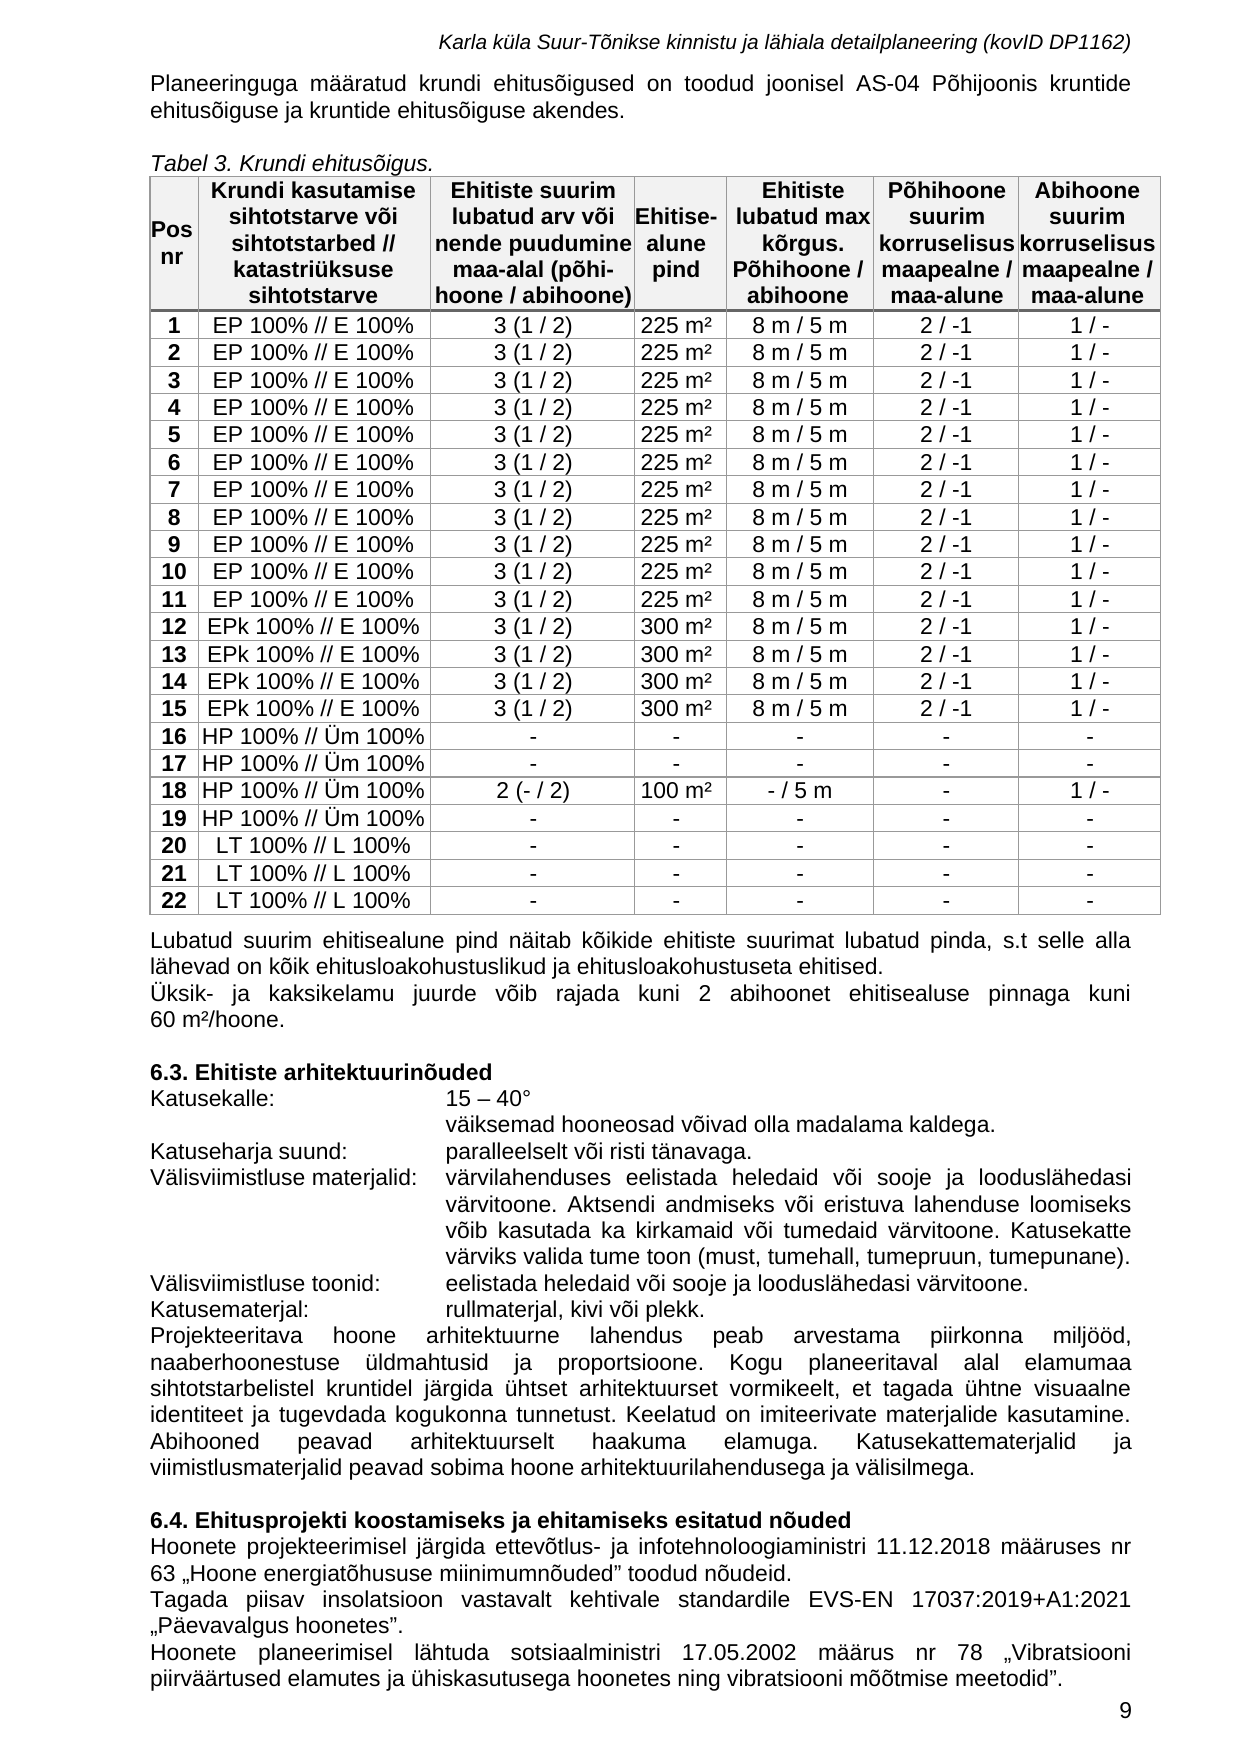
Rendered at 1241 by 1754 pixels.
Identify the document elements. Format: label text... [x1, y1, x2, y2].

table_cell EPk 100% // E 100% [199, 695, 430, 722]
table_cell - [727, 860, 873, 886]
table_cell 2 / -1 [874, 367, 1018, 393]
text Tabel 3. Krundi ehitusõigus. [150, 149, 1132, 176]
table_cell 3 (1 / 2) [431, 394, 634, 420]
table_cell 10 [151, 558, 198, 585]
table_cell 225 m² [635, 586, 726, 612]
table_cell 2 / -1 [874, 394, 1018, 420]
table_cell EPk 100% // E 100% [199, 641, 430, 667]
table_cell 8 [151, 504, 198, 530]
subtitle Ehitusprojekti koostamiseks ja ehitamiseks esitatud nõuded [150, 1507, 1132, 1533]
table_cell 3 (1 / 2) [431, 613, 634, 639]
table_cell 1 / - [1019, 613, 1160, 639]
table_cell 3 (1 / 2) [431, 339, 634, 366]
table_cell 17 [151, 750, 198, 776]
table_cell - / 5 m [727, 778, 873, 804]
table_cell 300 m² [635, 613, 726, 639]
text Katusematerjal: rullmaterjal, kivi või plekk. [150, 1296, 1132, 1322]
table_cell - [431, 805, 634, 831]
table_cell 225 m² [635, 449, 726, 475]
table_cell - [635, 832, 726, 859]
subtitle Ehitiste arhitektuurinõuded [150, 1059, 1132, 1085]
table_cell 225 m² [635, 312, 726, 338]
table_cell 8 m / 5 m [727, 586, 873, 612]
table_cell EP 100% // E 100% [199, 504, 430, 530]
table_cell 3 (1 / 2) [431, 421, 634, 448]
table_cell EP 100% // E 100% [199, 586, 430, 612]
table_cell 300 m² [635, 641, 726, 667]
table_cell EP 100% // E 100% [199, 476, 430, 502]
table_cell - [727, 887, 873, 913]
table_cell 22 [151, 887, 198, 913]
table_cell LT 100% // L 100% [199, 887, 430, 913]
table_cell - [1019, 832, 1160, 859]
table_cell 8 m / 5 m [727, 504, 873, 530]
table_cell 1 / - [1019, 504, 1160, 530]
table_cell 1 / - [1019, 476, 1160, 502]
table_cell 3 [151, 367, 198, 393]
table_cell 225 m² [635, 394, 726, 420]
table_cell - [1019, 805, 1160, 831]
table_header Ehitiste suurim lubatud arv või nende puudumine maa-alal (põhi- hoone / abihoone) [431, 177, 634, 309]
table_cell 1 / - [1019, 312, 1160, 338]
table_cell EP 100% // E 100% [199, 449, 430, 475]
table_cell 1 / - [1019, 668, 1160, 694]
table_cell - [874, 832, 1018, 859]
table_cell - [874, 887, 1018, 913]
table_cell LT 100% // L 100% [199, 860, 430, 886]
table_cell - [635, 887, 726, 913]
table_cell - [727, 832, 873, 859]
table_cell 2 / -1 [874, 421, 1018, 448]
table_cell - [431, 723, 634, 749]
table_cell - [635, 723, 726, 749]
table_cell 2 / -1 [874, 504, 1018, 530]
table_cell HP 100% // Üm 100% [199, 723, 430, 749]
table_cell - [874, 860, 1018, 886]
table_cell 2 / -1 [874, 531, 1018, 557]
table_cell 8 m / 5 m [727, 613, 873, 639]
table_cell - [1019, 860, 1160, 886]
table_cell 225 m² [635, 476, 726, 502]
table_cell EPk 100% // E 100% [199, 613, 430, 639]
table_cell 8 m / 5 m [727, 449, 873, 475]
table_cell 3 (1 / 2) [431, 449, 634, 475]
table_cell 1 / - [1019, 367, 1160, 393]
table_cell 225 m² [635, 504, 726, 530]
table_cell 3 (1 / 2) [431, 558, 634, 585]
text väiksemad hooneosad võivad olla madalama kaldega. [150, 1111, 1132, 1138]
table_cell 2 / -1 [874, 586, 1018, 612]
text Lubatud suurim ehitisealune pind näitab kõikide ehitiste suurimat lubatud pinda, s.t selle alla lähevad on kõik ehitusloakohustuslikud ja ehitusloakohustuseta ehitised. [150, 927, 1132, 980]
table_cell 225 m² [635, 367, 726, 393]
table_cell 9 [151, 531, 198, 557]
table_header Pos nr [151, 177, 198, 309]
text Hoonete projekteerimisel järgida ettevõtlus- ja infotehnoloogiaministri 11.12.2018 määruses nr 63 „Hoone energiatõhususe miinimumnõuded” toodud nõudeid. [150, 1533, 1132, 1586]
table_cell - [1019, 887, 1160, 913]
table_cell EPk 100% // E 100% [199, 668, 430, 694]
table_cell 1 / - [1019, 558, 1160, 585]
table_cell 11 [151, 586, 198, 612]
table_cell 225 m² [635, 558, 726, 585]
table_cell EP 100% // E 100% [199, 367, 430, 393]
table_cell 8 m / 5 m [727, 668, 873, 694]
table_cell - [874, 750, 1018, 776]
table_cell 2 / -1 [874, 641, 1018, 667]
table_cell 3 (1 / 2) [431, 531, 634, 557]
table_cell - [727, 723, 873, 749]
table_cell 2 / -1 [874, 339, 1018, 366]
table_header Põhihoone suurim korruselisus maapealne / maa-alune [874, 177, 1018, 309]
table_cell - [727, 805, 873, 831]
table_cell 2 / -1 [874, 476, 1018, 502]
table_cell 3 (1 / 2) [431, 668, 634, 694]
table_cell 1 / - [1019, 421, 1160, 448]
table_cell 3 (1 / 2) [431, 367, 634, 393]
table_cell 1 / - [1019, 778, 1160, 804]
table_cell 225 m² [635, 339, 726, 366]
table_cell 2 / -1 [874, 668, 1018, 694]
table_header Krundi kasutamise sihtotstarve või sihtotstarbed // katastriüksuse sihtotstarve [199, 177, 430, 309]
table_cell - [431, 860, 634, 886]
table_cell 1 / - [1019, 586, 1160, 612]
table_cell 1 / - [1019, 449, 1160, 475]
table_cell 8 m / 5 m [727, 394, 873, 420]
table_cell 12 [151, 613, 198, 639]
table_cell 8 m / 5 m [727, 367, 873, 393]
table_cell 6 [151, 449, 198, 475]
text Planeeringuga määratud krundi ehitusõigused on toodud joonisel AS-04 Põhijoonis kruntide ehitusõiguse ja kruntide ehitusõiguse akendes. [150, 70, 1132, 123]
table_cell - [635, 860, 726, 886]
table_cell - [431, 750, 634, 776]
table_cell 8 m / 5 m [727, 558, 873, 585]
text Projekteeritava hoone arhitektuurne lahendus peab arvestama piirkonna miljööd, naaberhoonestuse üldmahtusid ja proportsioone. Kogu planeeritaval alal elamumaa sihtotstarbelistel kruntidel järgida ühtset arhitektuurset vormikeelt, et tagada ühtne visuaalne identiteet ja tugevdada kogukonna tunnetust. Keelatud on imiteerivate materjalide kasutamine. Abihooned peavad arhitektuurselt haakuma elamuga. Katusekattematerjalid ja viimistlusmaterjalid peavad sobima hoone arhitektuurilahendusega ja välisilmega. [150, 1322, 1132, 1480]
table_cell 300 m² [635, 668, 726, 694]
table_cell 2 / -1 [874, 312, 1018, 338]
table_cell HP 100% // Üm 100% [199, 778, 430, 804]
table_cell EP 100% // E 100% [199, 394, 430, 420]
table_cell LT 100% // L 100% [199, 832, 430, 859]
table_cell 2 [151, 339, 198, 366]
table_cell 18 [151, 778, 198, 804]
table_cell 3 (1 / 2) [431, 695, 634, 722]
table_cell 1 [151, 312, 198, 338]
table_cell 225 m² [635, 421, 726, 448]
text Välisviimistluse toonid: eelistada heledaid või sooje ja looduslähedasi värvitoone. [150, 1269, 1132, 1296]
text Katusekalle: 15 – 40° [150, 1085, 1132, 1111]
table_cell 1 / - [1019, 641, 1160, 667]
table_cell - [874, 778, 1018, 804]
table_cell 8 m / 5 m [727, 339, 873, 366]
table_cell - [635, 750, 726, 776]
table_cell 300 m² [635, 695, 726, 722]
table_cell EP 100% // E 100% [199, 339, 430, 366]
table_cell 14 [151, 668, 198, 694]
table_cell 21 [151, 860, 198, 886]
table_cell 7 [151, 476, 198, 502]
table_cell 1 / - [1019, 394, 1160, 420]
table_cell - [874, 805, 1018, 831]
table_cell - [727, 750, 873, 776]
table_cell 5 [151, 421, 198, 448]
table_cell 100 m² [635, 778, 726, 804]
table_cell 2 (- / 2) [431, 778, 634, 804]
table_cell 1 / - [1019, 531, 1160, 557]
table_cell EP 100% // E 100% [199, 421, 430, 448]
table_header Ehitiste lubatud max kõrgus. Põhihoone / abihoone [727, 177, 873, 309]
table_cell 3 (1 / 2) [431, 476, 634, 502]
table_cell 2 / -1 [874, 613, 1018, 639]
table_cell EP 100% // E 100% [199, 312, 430, 338]
table_cell - [1019, 723, 1160, 749]
table_cell 19 [151, 805, 198, 831]
table_cell 8 m / 5 m [727, 531, 873, 557]
text Katuseharja suund: paralleelselt või risti tänavaga. [150, 1138, 1132, 1164]
table_cell 15 [151, 695, 198, 722]
table_cell - [874, 723, 1018, 749]
table_cell 3 (1 / 2) [431, 312, 634, 338]
text Tagada piisav insolatsioon vastavalt kehtivale standardile EVS-EN 17037:2019+A1:2021 „Päevavalgus hoonetes”. [150, 1586, 1132, 1638]
table_cell 1 / - [1019, 339, 1160, 366]
table_cell - [431, 887, 634, 913]
table_cell - [635, 805, 726, 831]
table_cell 3 (1 / 2) [431, 504, 634, 530]
table_cell 2 / -1 [874, 695, 1018, 722]
table_cell 8 m / 5 m [727, 641, 873, 667]
table_cell 3 (1 / 2) [431, 586, 634, 612]
table_cell EP 100% // E 100% [199, 531, 430, 557]
text Välisviimistluse materjalid: värvilahenduses eelistada heledaid või sooje ja looduslähedasi värvitoone. Aktsendi andmiseks või eristuva lahenduse loomiseks võib kasutada ka kirkamaid või tumedaid värvitoone. Katusekatte värviks valida tume toon (must, tumehall, tumepruun, tumepunane). [150, 1164, 1132, 1269]
table_cell 20 [151, 832, 198, 859]
table_cell 2 / -1 [874, 449, 1018, 475]
table_cell EP 100% // E 100% [199, 558, 430, 585]
table_cell - [1019, 750, 1160, 776]
table_cell 16 [151, 723, 198, 749]
text Üksik- ja kaksikelamu juurde võib rajada kuni 2 abihoonet ehitisealuse pinnaga kuni 60 m²/hoone. [150, 980, 1132, 1032]
table_cell 8 m / 5 m [727, 476, 873, 502]
table_cell - [431, 832, 634, 859]
table_cell 8 m / 5 m [727, 312, 873, 338]
table_cell 8 m / 5 m [727, 421, 873, 448]
table_cell 1 / - [1019, 695, 1160, 722]
table_cell 2 / -1 [874, 558, 1018, 585]
text Hoonete planeerimisel lähtuda sotsiaalministri 17.05.2002 määrus nr 78 „Vibratsiooni piirväärtused elamutes ja ühiskasutusega hoonetes ning vibratsiooni mõõtmise meetodid”. [150, 1638, 1132, 1691]
table_cell 13 [151, 641, 198, 667]
table_cell 8 m / 5 m [727, 695, 873, 722]
table_cell HP 100% // Üm 100% [199, 805, 430, 831]
table_cell 225 m² [635, 531, 726, 557]
table_cell 3 (1 / 2) [431, 641, 634, 667]
table_header Abihoone suurim korruselisus maapealne / maa-alune [1019, 177, 1160, 309]
table_cell 4 [151, 394, 198, 420]
table_header Ehitise- alune pind [635, 177, 726, 309]
table_cell HP 100% // Üm 100% [199, 750, 430, 776]
